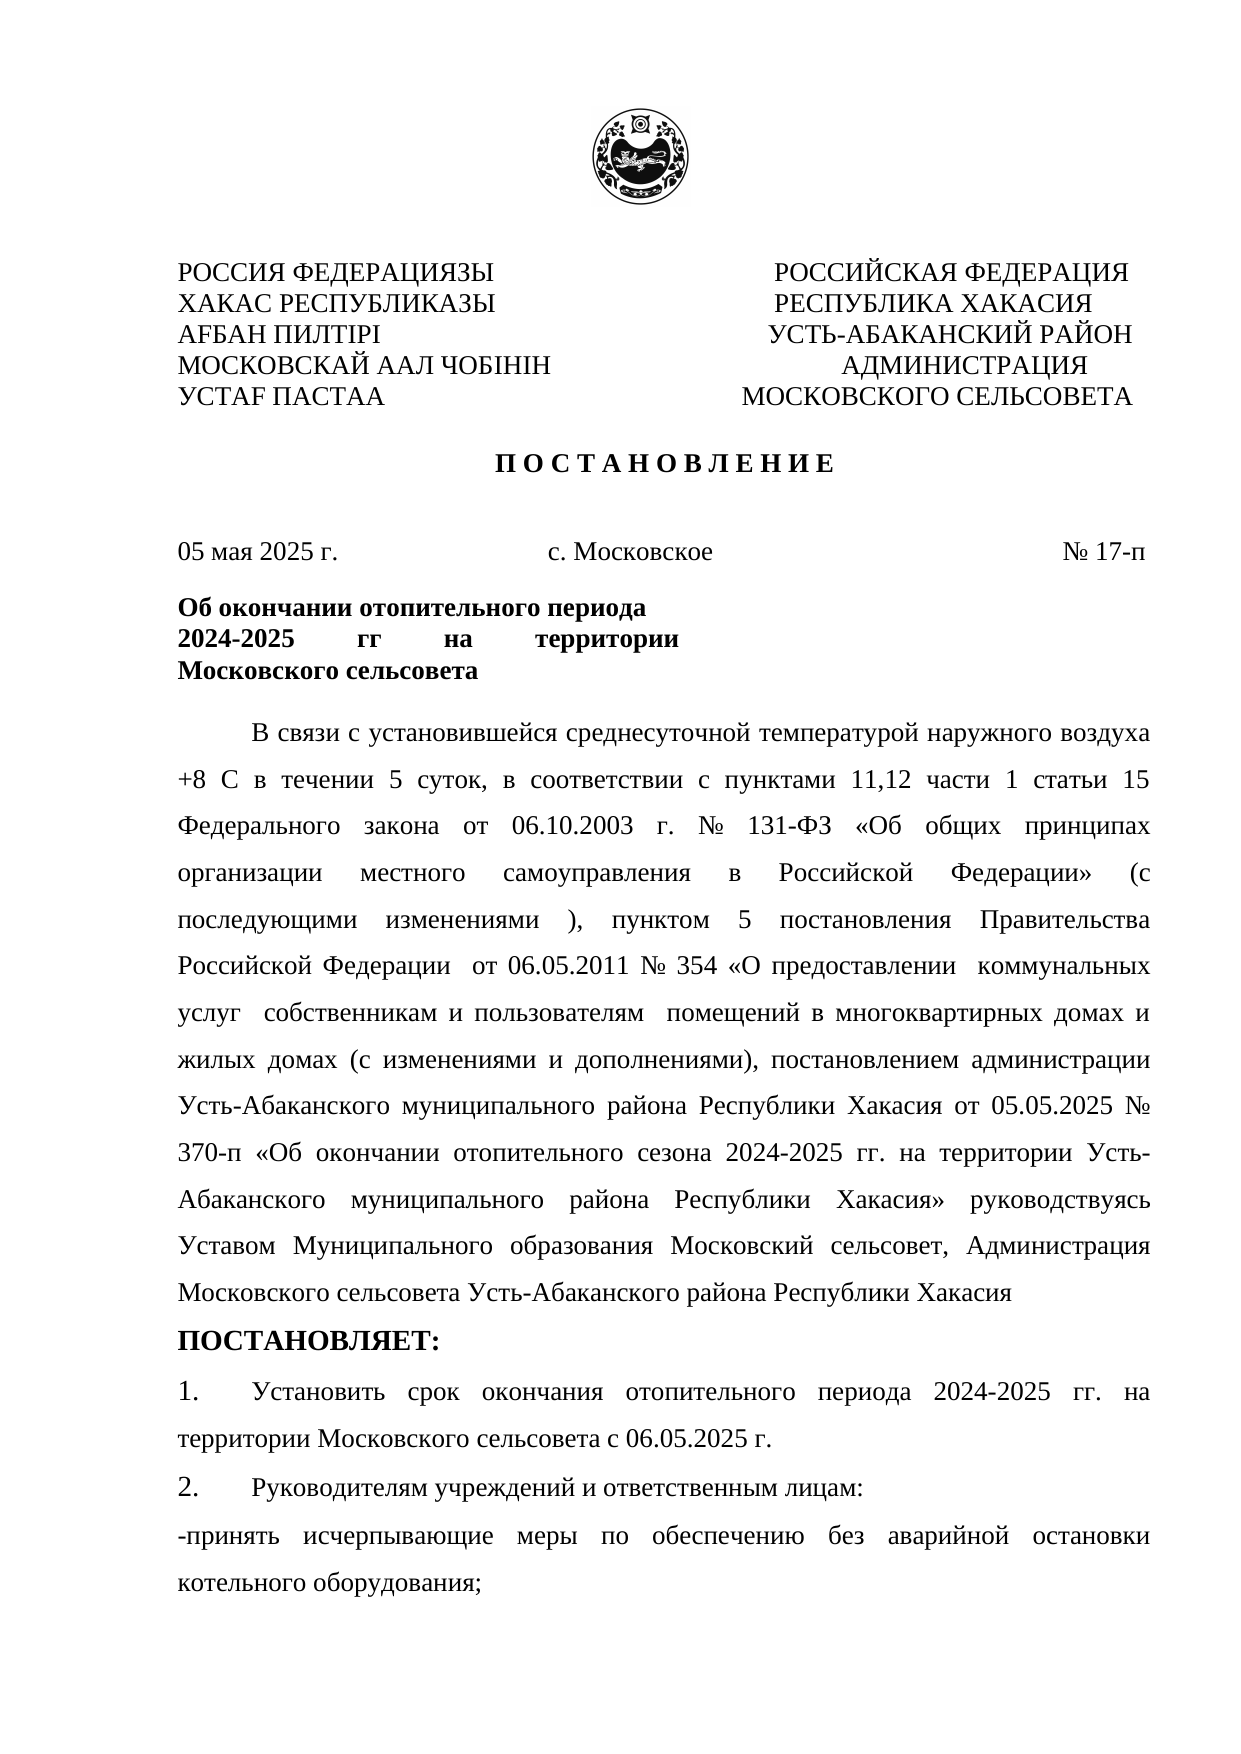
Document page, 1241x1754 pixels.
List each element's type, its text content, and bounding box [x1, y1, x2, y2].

text В связи с установившейся среднесуточной температурой наружного воздуха +8 С в течении 5 суток, в соответствии с пунктами 11,12 части 1 статьи 15 Федерального закона от 06.10.2003 г. № 131-ФЗ «Об общих принципах организации местного самоуправления в Российской Федерации» (с последующими изменениями ), пунктом 5 постановления Правительства Российской Федерации от 06.05.2011 № 354 «О предоставлении коммунальных услуг собственникам и пользователям помещений в многоквартирных домах и жилых домах (с изменениями и дополнениями), постановлением администрации Усть-Абаканского муниципального района Республики Хакасия от 05.05.2025 № 370-п «Об окончании отопительного сезона 2024-2025 гг. на территории Усть-Абаканского муниципального района Республики Хакасия» руководствуясь Уставом Муниципального образования Московский сельсовет, Администрация Московского сельсовета Усть-Абаканского района Республики Хакасия [177, 716, 1152, 1307]
text ПОСТАНОВЛЯЕТ: [177, 1323, 1152, 1356]
list Руководителям учреждений и ответственным лицам: [177, 1469, 1152, 1502]
list Установить срок окончания отопительного периода 2024-2025 гг. на территории Московского сельсовета с 06.05.2025 г. [177, 1373, 1152, 1453]
subtitle П О С Т А Н О В Л Е Н И Е [177, 447, 1152, 478]
text АFБАН ПИЛТIРI УСТЬ-АБАКАНСКИЙ РАЙОН МОСКОВСКАЙ ААЛ ЧОБIНIН АДМИНИСТРАЦИЯ [177, 318, 1152, 380]
text 05 мая 2025 г. с. Московское № 17-п [177, 535, 1152, 566]
text ХАКАС РЕСПУБЛИКАЗЫ РЕСПУБЛИКА ХАКАСИЯ [177, 287, 1152, 318]
list -принять исчерпывающие меры по обеспечению без аварийной остановки котельного оборудования; [177, 1519, 1152, 1597]
text Об окончании отопительного периода [177, 591, 679, 623]
picture [590, 106, 691, 207]
text 2024-2025 гг на территории Московского сельсовета [177, 623, 679, 685]
text РОССИЯ ФЕДЕРАЦИЯЗЫ РОССИЙСКАЯ ФЕДЕРАЦИЯ [177, 256, 1152, 287]
text УСТАF ПАСТАА МОСКОВСКОГО СЕЛЬСОВЕТА [177, 380, 1152, 411]
